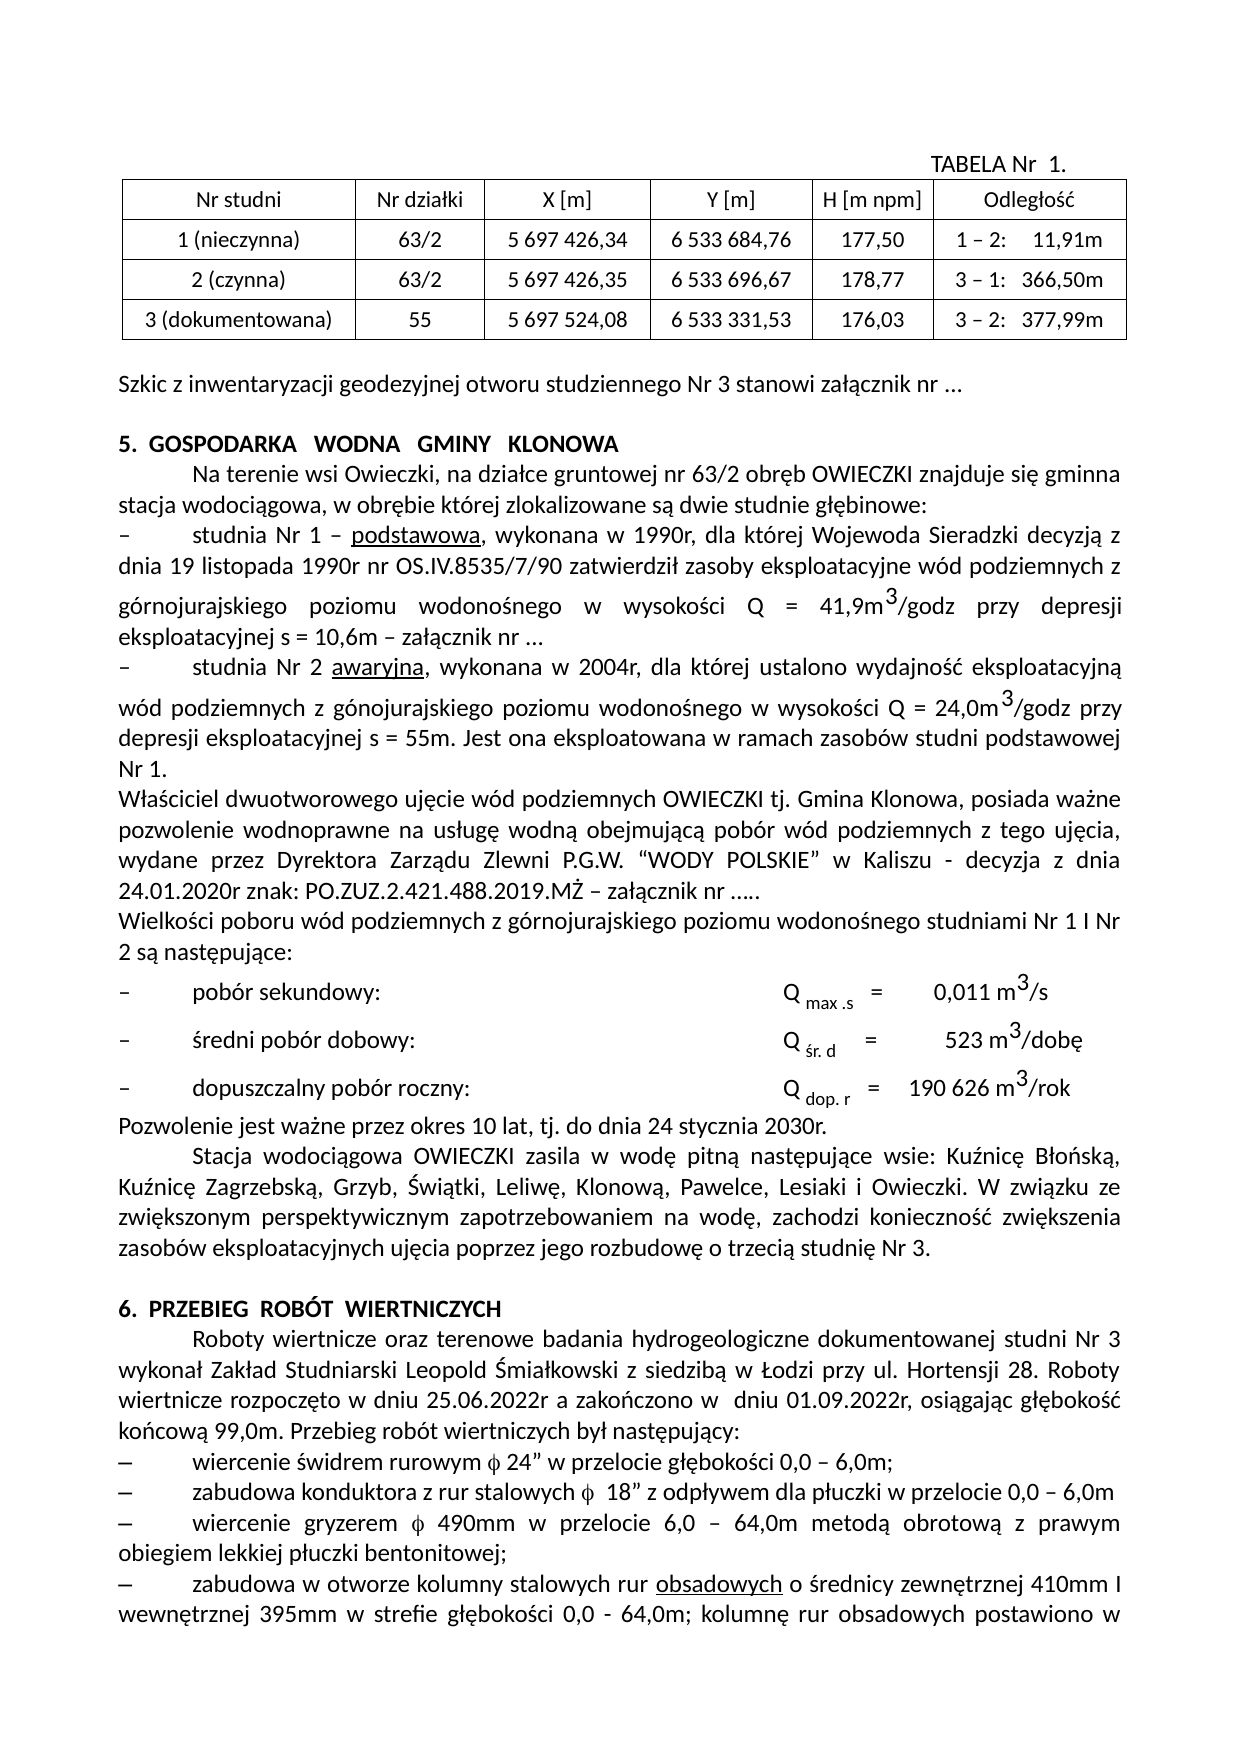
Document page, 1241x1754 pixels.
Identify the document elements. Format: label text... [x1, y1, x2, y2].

table_cell 2 (czynna) [123, 260, 355, 299]
list wiercenie gryzerem  490mm w przelocie 6,0 – 64,0m metodą obrotową z prawym obiegiem lekkiej płuczki bentonitowej; [118, 1507, 1122, 1568]
table_cell 176,03 [813, 300, 933, 339]
table_cell 3 (dokumentowana) [123, 300, 355, 339]
list studnia Nr 1 – podstawowa, wykonana w 1990r, dla której Wojewoda Sieradzki decyzją z dnia 19 listopada 1990r nr OS.IV.8535/7/90 zatwierdził zasoby eksploatacyjne wód podziemnych z górnojurajskiego poziomu wodonośnego w wysokości Q = 41,9m3/godz przy depresji eksploatacyjnej s = 10,6m – załącznik nr ... [118, 519, 1122, 651]
table_cell 177,50 [813, 220, 933, 259]
text Pozwolenie jest ważne przez okres 10 lat, tj. do dnia 24 stycznia 2030r. [118, 1110, 1122, 1141]
table_cell 3 – 1: 366,50m [934, 260, 1126, 299]
text 6. PRZEBIEG ROBÓT WIERTNICZYCH [118, 1293, 1122, 1324]
table_header Nr studni [123, 180, 355, 219]
list studnia Nr 2 awaryjna, wykonana w 2004r, dla której ustalono wydajność eksploatacyjną wód podziemnych z gónojurajskiego poziomu wodonośnego w wysokości Q = 24,0m3/godz przy depresji eksploatacyjnej s = 55m. Jest ona eksploatowana w ramach zasobów studni podstawowej Nr 1. [118, 651, 1122, 783]
table_cell 1 – 2: 11,91m [934, 220, 1126, 259]
text Stacja wodociągowa OWIECZKI zasila w wodę pitną następujące wsie: Kuźnicę Błońską, Kuźnicę Zagrzebską, Grzyb, Świątki, Leliwę, Klonową, Pawelce, Lesiaki i Owieczki. W związku ze zwiększonym perspektywicznym zapotrzebowaniem na wodę, zachodzi konieczność zwiększenia zasobów eksploatacyjnych ujęcia poprzez jego rozbudowę o trzecią studnię Nr 3. [118, 1141, 1122, 1263]
table_header Nr działki [356, 180, 484, 219]
table_cell 6 533 696,67 [651, 260, 812, 299]
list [118, 1568, 1122, 1629]
text Roboty wiertnicze oraz terenowe badania hydrogeologiczne dokumentowanej studni Nr 3 wykonał Zakład Studniarski Leopold Śmiałkowski z siedzibą w Łodzi przy ul. Hortensji 28. Roboty wiertnicze rozpoczęto w dniu 25.06.2022r a zakończono w dniu 01.09.2022r, osiągając głębokość końcową 99,0m. Przebieg robót wiertniczych był następujący: [118, 1324, 1122, 1446]
table_cell 6 533 684,76 [651, 220, 812, 259]
text Właściciel dwuotworowego ujęcie wód podziemnych OWIECZKI tj. Gmina Klonowa, posiada ważne pozwolenie wodnoprawne na usługę wodną obejmującą pobór wód podziemnych z tego ujęcia, wydane przez Dyrektora Zarządu Zlewni P.G.W. “WODY POLSKIE” w Kaliszu - decyzja z dnia 24.01.2020r znak: PO.ZUZ.2.421.488.2019.MŻ – załącznik nr ….. [118, 783, 1122, 906]
list pobór sekundowy: Q max .s = 0,011 m3/s [118, 967, 1122, 1014]
list średni pobór dobowy: Q śr. d = 523 m3/dobę [118, 1014, 1122, 1062]
table_header X [m] [485, 180, 650, 219]
text Wielkości poboru wód podziemnych z górnojurajskiego poziomu wodonośnego studniami Nr 1 I Nr 2 są następujące: [118, 906, 1122, 967]
text Na terenie wsi Owieczki, na działce gruntowej nr 63/2 obręb OWIECZKI znajduje się gminna stacja wodociągowa, w obrębie której zlokalizowane są dwie studnie głębinowe: [118, 458, 1122, 519]
text TABELA Nr 1. [118, 149, 1122, 179]
text 5. GOSPODARKA WODNA GMINY KLONOWA [118, 428, 1122, 458]
table_cell 5 697 426,35 [485, 260, 650, 299]
text Szkic z inwentaryzacji geodezyjnej otworu studziennego Nr 3 stanowi załącznik nr ... [118, 368, 1122, 399]
table_cell 178,77 [813, 260, 933, 299]
list wiercenie świdrem rurowym  24” w przelocie głębokości 0,0 – 6,0m; [118, 1446, 1122, 1476]
list dopuszczalny pobór roczny: Q dop. r = 190 626 m3/rok [118, 1062, 1122, 1110]
list zabudowa konduktora z rur stalowych  18” z odpływem dla płuczki w przelocie 0,0 – 6,0m [118, 1476, 1122, 1507]
table_cell 63/2 [356, 260, 484, 299]
table_cell 1 (nieczynna) [123, 220, 355, 259]
table_header Odległość [934, 180, 1126, 219]
table_cell 6 533 331,53 [651, 300, 812, 339]
table_cell 5 697 524,08 [485, 300, 650, 339]
table_cell 3 – 2: 377,99m [934, 300, 1126, 339]
table_cell 55 [356, 300, 484, 339]
table_cell 5 697 426,34 [485, 220, 650, 259]
table_header H [m npm] [813, 180, 933, 219]
table_header Y [m] [651, 180, 812, 219]
table_cell 63/2 [356, 220, 484, 259]
